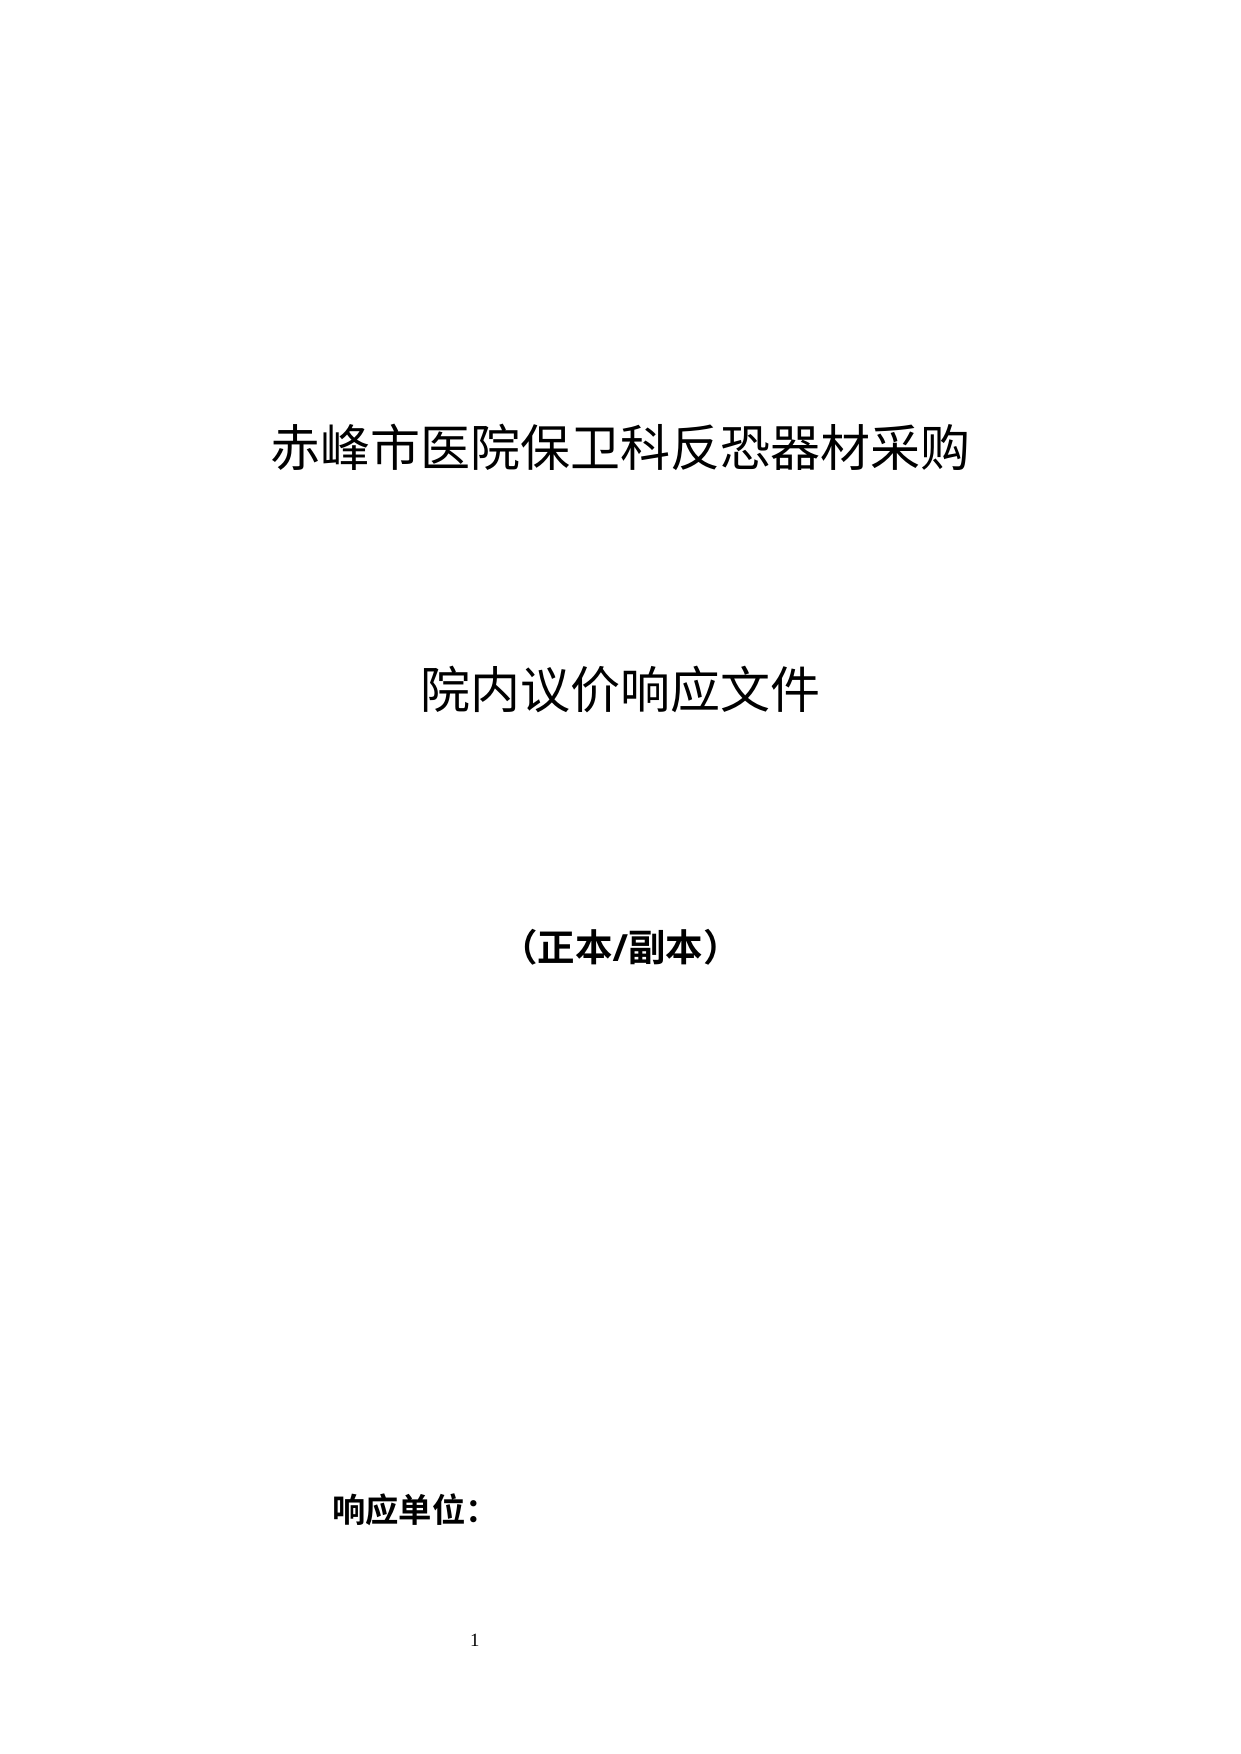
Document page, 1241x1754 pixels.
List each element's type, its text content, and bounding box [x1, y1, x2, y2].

text （正本/副本） [187, 913, 1053, 978]
text 院内议价响应文件 [187, 638, 1053, 736]
text 赤峰市医院保卫科反恐器材采购 [187, 396, 1053, 493]
text 响应单位： [187, 1476, 1002, 1541]
